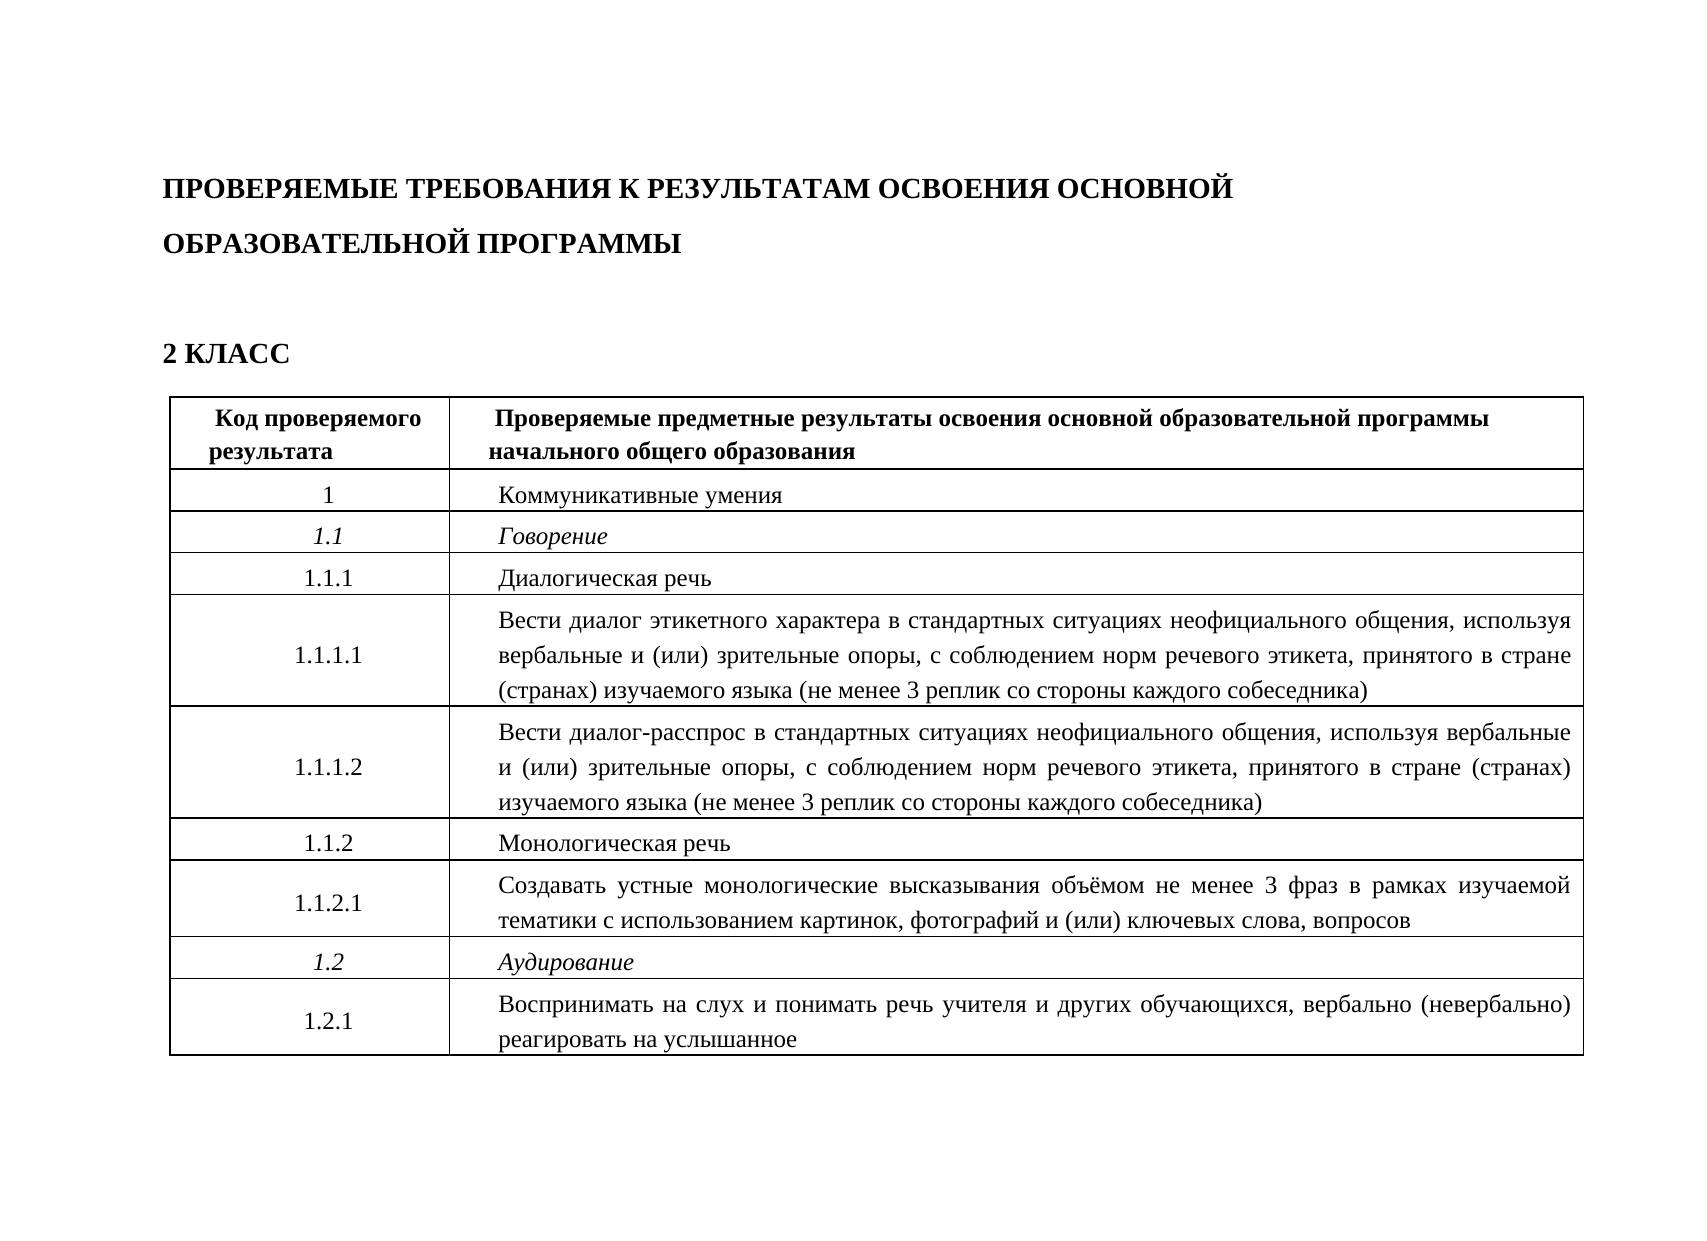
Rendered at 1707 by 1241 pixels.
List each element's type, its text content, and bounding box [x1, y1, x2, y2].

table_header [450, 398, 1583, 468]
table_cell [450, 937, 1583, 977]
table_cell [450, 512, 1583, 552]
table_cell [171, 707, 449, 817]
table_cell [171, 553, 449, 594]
text ПРОВЕРЯЕМЫЕ ТРЕБОВАНИЯ К РЕЗУЛЬТАТАМ ОСВОЕНИЯ ОСНОВНОЙ [162, 171, 1557, 206]
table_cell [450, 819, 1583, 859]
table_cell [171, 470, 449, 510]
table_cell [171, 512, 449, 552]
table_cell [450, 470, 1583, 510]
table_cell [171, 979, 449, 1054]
text ОБРАЗОВАТЕЛЬНОЙ ПРОГРАММЫ [162, 226, 1557, 260]
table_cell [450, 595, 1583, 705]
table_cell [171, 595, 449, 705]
text 2 КЛАСС [162, 337, 1557, 370]
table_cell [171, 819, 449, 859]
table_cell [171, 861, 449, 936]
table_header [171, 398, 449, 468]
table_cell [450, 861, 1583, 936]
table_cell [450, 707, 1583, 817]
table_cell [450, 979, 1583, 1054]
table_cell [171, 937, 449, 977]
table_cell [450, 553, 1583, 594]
